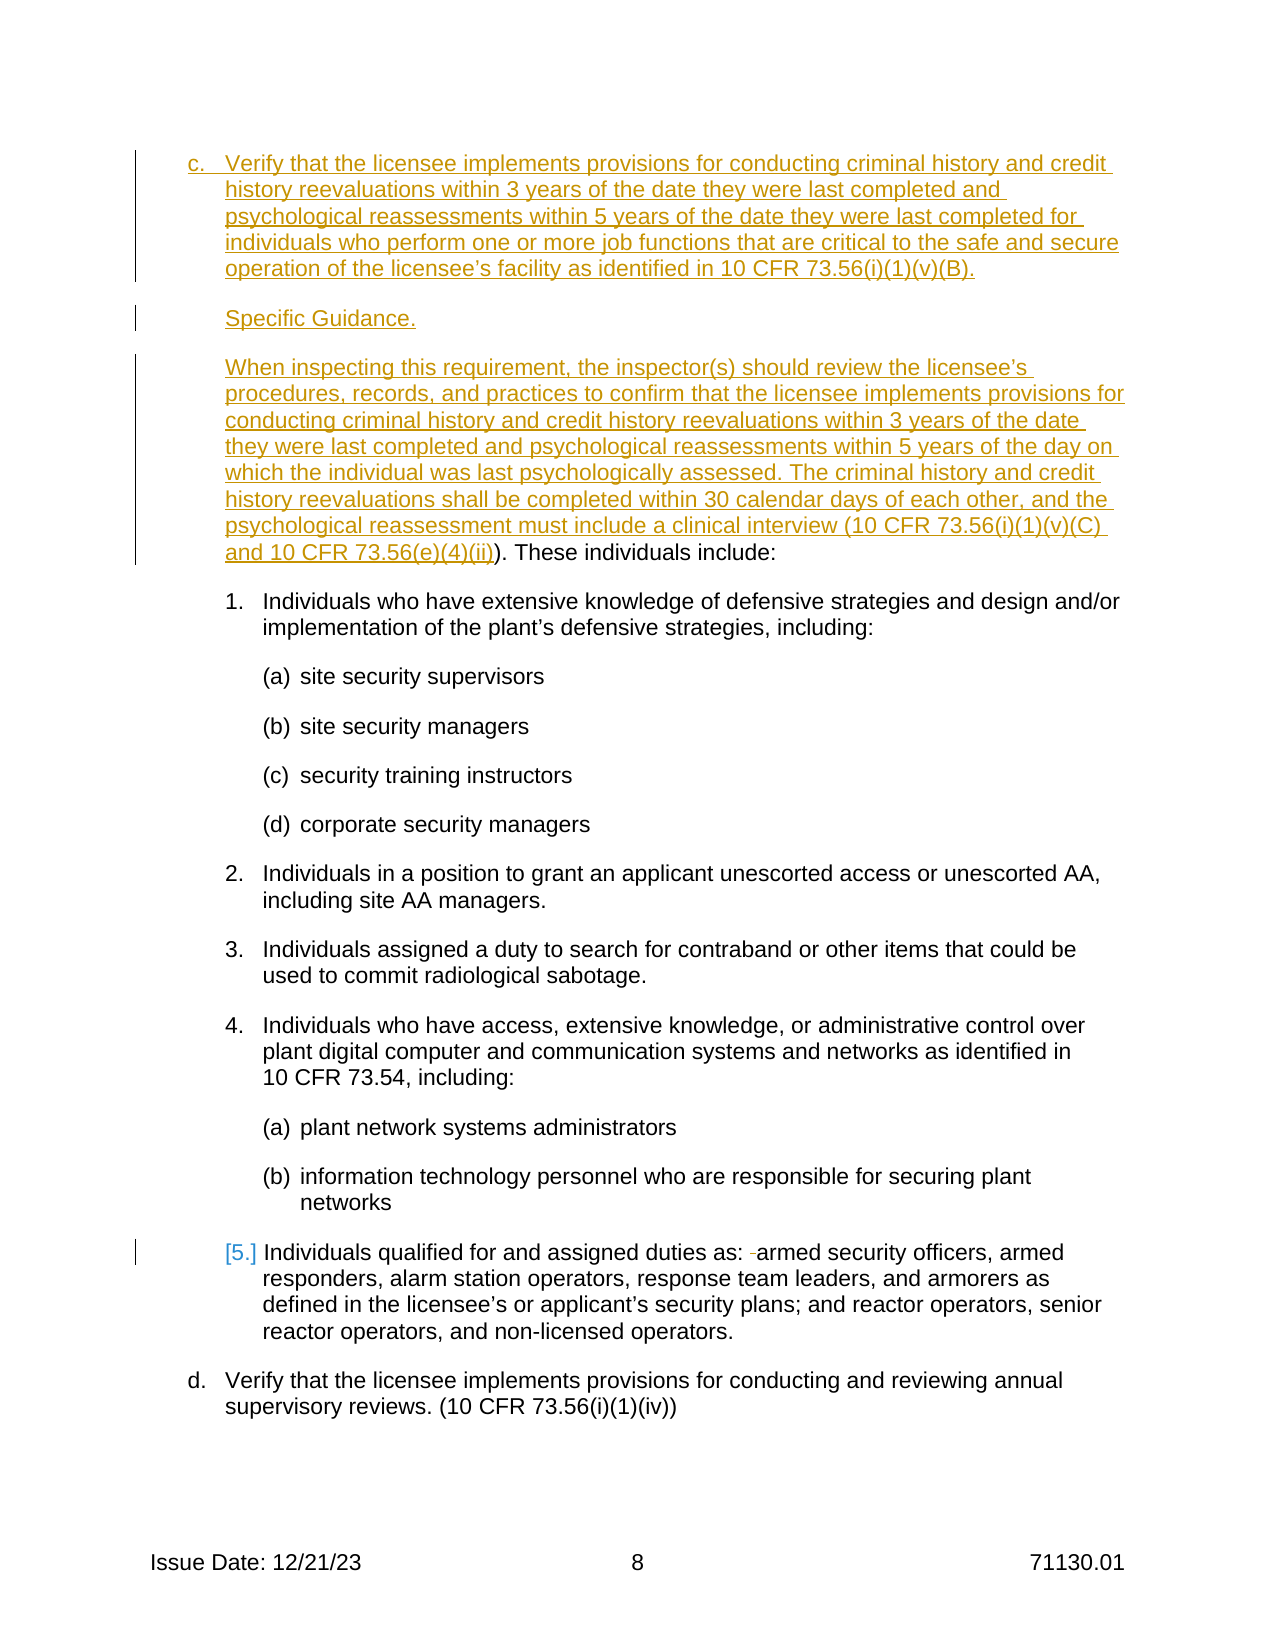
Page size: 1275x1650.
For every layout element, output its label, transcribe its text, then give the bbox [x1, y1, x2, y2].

list plant network systems administrators [262, 1114, 1125, 1140]
list Individuals qualified for and assigned duties as: armed security officers, armed responders, alarm station operators, response team leaders, and armorers as defined in the licensee’s or applicant’s security plans; and reactor operators, senior reactor operators, and non-licensed operators. [225, 1238, 1125, 1344]
list security training instructors [262, 762, 1125, 788]
list information technology personnel who are responsible for securing plant networks [262, 1163, 1125, 1216]
list site security managers [262, 713, 1125, 739]
list Individuals who have access, extensive knowledge, or administrative control over plant digital computer and communication systems and networks as identified in 10 CFR 73.54, including: [225, 1012, 1125, 1091]
list corporate security managers [262, 811, 1125, 837]
list Verify that the licensee implements provisions for conducting and reviewing annual supervisory reviews. (10 CFR 73.56(i)(1)(iv)) [187, 1367, 1125, 1419]
list site security supervisors [262, 663, 1125, 690]
list Individuals assigned a duty to search for contraband or other items that could be used to commit radiological sabotage. [225, 936, 1125, 989]
list Individuals in a position to grant an applicant unescorted access or unescorted AA, including site AA managers. [225, 860, 1125, 913]
text ). These individuals include: [225, 404, 1125, 565]
text ). These individuals include: [225, 354, 1125, 403]
list Individuals who have extensive knowledge of defensive strategies and design and/or implementation of the plant’s defensive strategies, including: [225, 588, 1125, 640]
